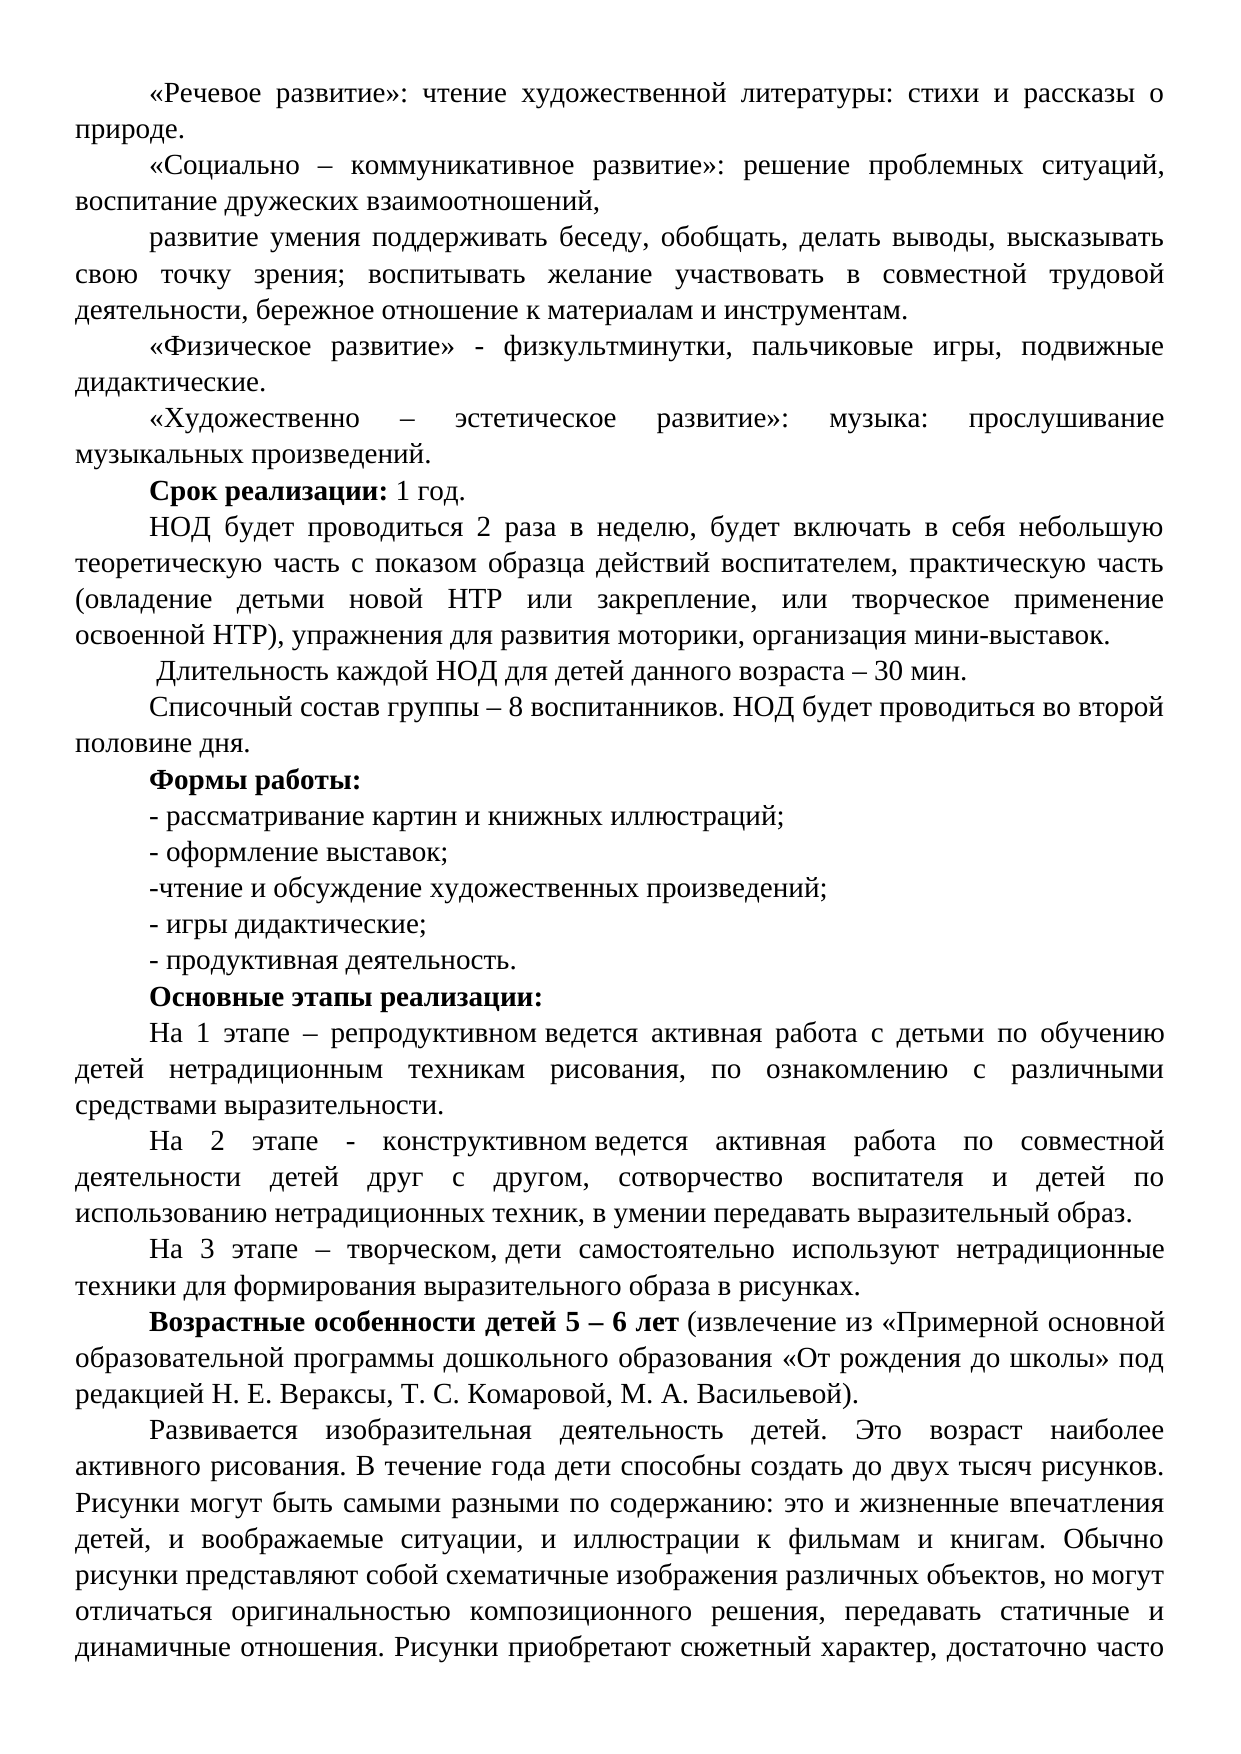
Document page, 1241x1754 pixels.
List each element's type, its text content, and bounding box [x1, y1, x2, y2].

text - оформление выставок; [75, 834, 1165, 868]
text «Художественно – эстетическое развитие»: музыка: прослушивание музыкальных произведений. [75, 400, 1165, 470]
text развитие умения поддерживать беседу, обобщать, делать выводы, высказывать свою точку зрения; воспитывать желание участвовать в совместной трудовой деятельности, бережное отношение к материалам и инструментам. [75, 219, 1165, 325]
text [75, 1412, 1165, 1663]
text -чтение и обсуждение художественных произведений; [75, 870, 1165, 904]
text - рассматривание картин и книжных иллюстраций; [75, 798, 1165, 831]
text Длительность каждой НОД для детей данного возраста – 30 мин. [75, 653, 1165, 687]
text На 3 этапе – творческом, дети самостоятельно используют нетрадиционные техники для формирования выразительного образа в рисунках. [75, 1232, 1165, 1301]
text Возрастные особенности детей 5 – 6 лет (извлечение из «Примерной основной образовательной программы дошкольного образования «От рождения до школы» под редакцией Н. Е. Вераксы, Т. С. Комаровой, М. А. Васильевой). [75, 1304, 1165, 1410]
text На 1 этапе – репродуктивном ведется активная работа с детьми по обучению детей нетрадиционным техникам рисования, по ознакомлению с различными средствами выразительности. [75, 1015, 1165, 1121]
text Основные этапы реализации: [75, 979, 1165, 1012]
text На 2 этапе - конструктивном ведется активная работа по совместной деятельности детей друг с другом, сотворчество воспитателя и детей по использованию нетрадиционных техник, в умении передавать выразительный образ. [75, 1123, 1165, 1229]
text Списочный состав группы – 8 воспитанников. НОД будет проводиться во второй половине дня. [75, 689, 1165, 759]
text «Физическое развитие» - физкультминутки, пальчиковые игры, подвижные дидактические. [75, 328, 1165, 398]
text - продуктивная деятельность. [75, 942, 1165, 976]
text «Речевое развитие»: чтение художественной литературы: стихи и рассказы о природе. [75, 75, 1165, 145]
text Формы работы: [75, 762, 1165, 795]
text «Социально – коммуникативное развитие»: решение проблемных ситуаций, воспитание дружеских взаимоотношений, [75, 147, 1165, 217]
text - игры дидактические; [75, 906, 1165, 940]
text Срок реализации: 1 год. [75, 473, 1165, 506]
text НОД будет проводиться 2 раза в неделю, будет включать в себя небольшую теоретическую часть с показом образца действий воспитателем, практическую часть (овладение детьми новой НТР или закрепление, или творческое применение освоенной НТР), упражнения для развития моторики, организация мини-выставок. [75, 509, 1165, 651]
